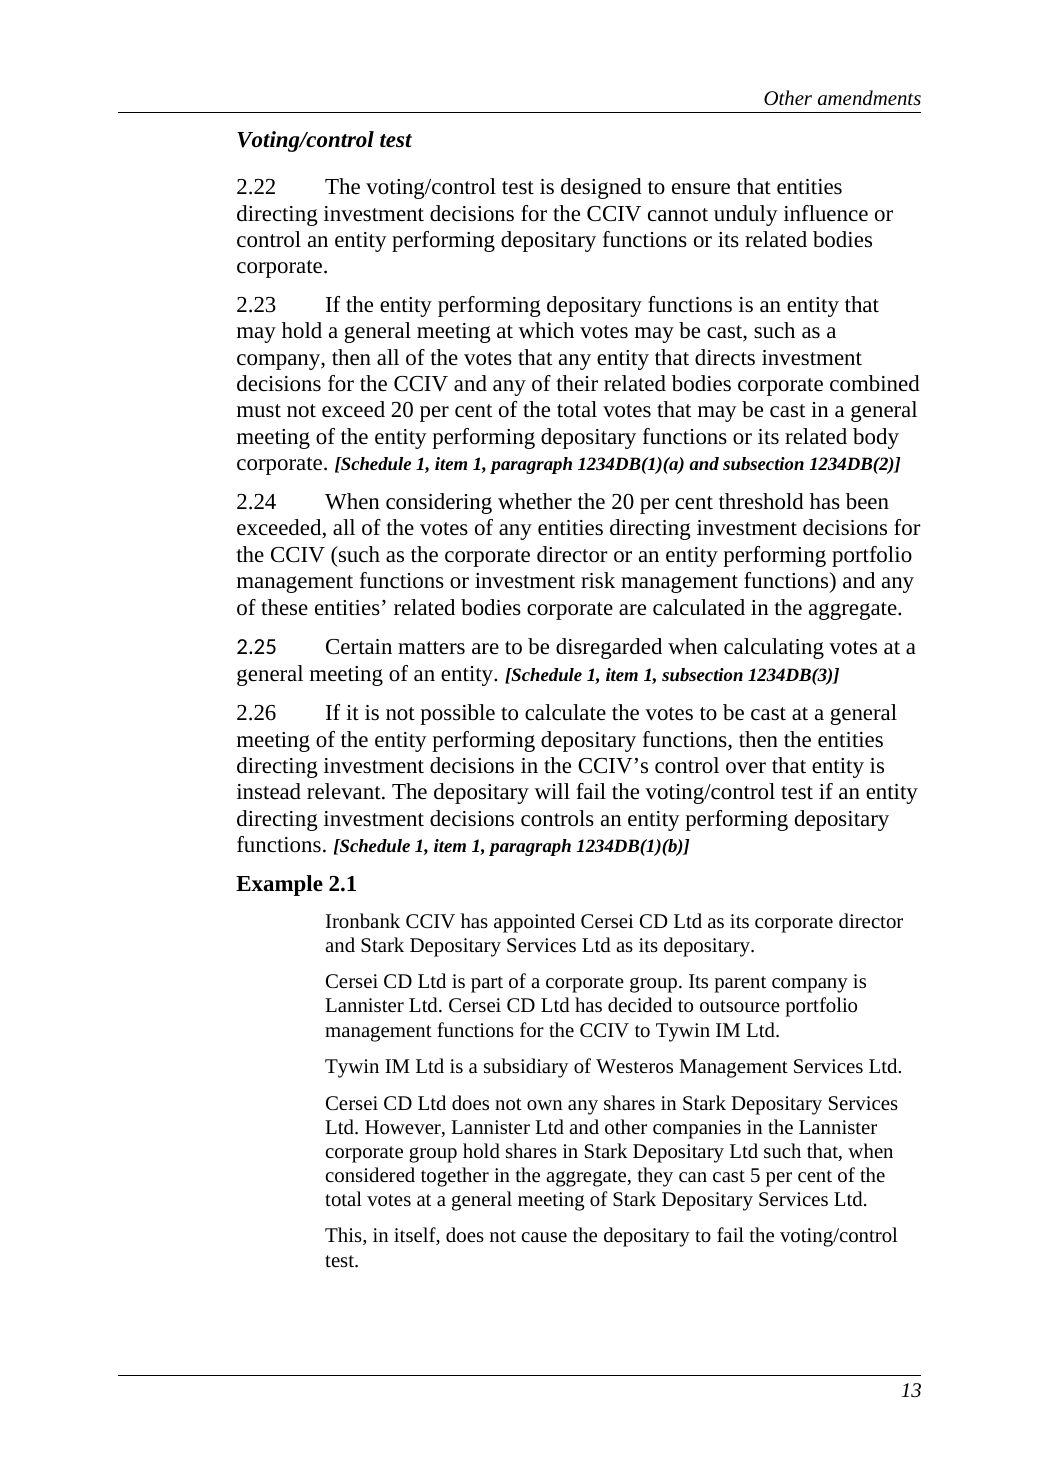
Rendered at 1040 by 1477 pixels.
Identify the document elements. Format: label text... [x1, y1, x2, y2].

text Ironbank CCIV has appointed Cersei CD Ltd as its corporate director and Stark Depositary Services Ltd as its depositary. [325, 909, 921, 957]
text Tywin IM Ltd is a subsidiary of Westeros Management Services Ltd. [325, 1054, 921, 1078]
text Cersei CD Ltd is part of a corporate group. Its parent company is Lannister Ltd. Cersei CD Ltd has decided to outsource portfolio management functions for the CCIV to Tywin IM Ltd. [325, 969, 921, 1042]
list Certain matters are to be disregarded when calculating votes at a general meeting of an entity. [Schedule 1, item 1, subsection 1234DB(3)] [236, 632, 921, 687]
list If it is not possible to calculate the votes to be cast at a general meeting of the entity performing depositary functions, then the entities directing investment decisions in the CCIV’s control over that entity is instead relevant. The depositary will fail the voting/control test if an entity directing investment decisions controls an entity performing depositary functions. [Schedule 1, item 1, paragraph 1234DB(1)(b)] [236, 699, 921, 857]
subtitle Voting/control test [236, 126, 921, 152]
list When considering whether the 20 per cent threshold has been exceeded, all of the votes of any entities directing investment decisions for the CCIV (such as the corporate director or an entity performing portfolio management functions or investment risk management functions) and any of these entities’ related bodies corporate are calculated in the aggregate. [236, 488, 921, 620]
list If the entity performing depositary functions is an entity that may hold a general meeting at which votes may be cast, such as a company, then all of the votes that any entity that directs investment decisions for the CCIV and any of their related bodies corporate combined must not exceed 20 per cent of the total votes that may be cast in a general meeting of the entity performing depositary functions or its related body corporate. [Schedule 1, item 1, paragraph 1234DB(1)(a) and subsection 1234DB(2)] [236, 291, 921, 476]
text This, in itself, does not cause the depositary to fail the voting/control test. [325, 1223, 921, 1272]
list The voting/control test is designed to ensure that entities directing investment decisions for the CCIV cannot unduly influence or control an entity performing depositary functions or its related bodies corporate. [236, 173, 921, 279]
text Cersei CD Ltd does not own any shares in Stark Depositary Services Ltd. However, Lannister Ltd and other companies in the Lannister corporate group hold shares in Stark Depositary Ltd such that, when considered together in the aggregate, they can cast 5 per cent of the total votes at a general meeting of Stark Depositary Services Ltd. [325, 1091, 921, 1211]
